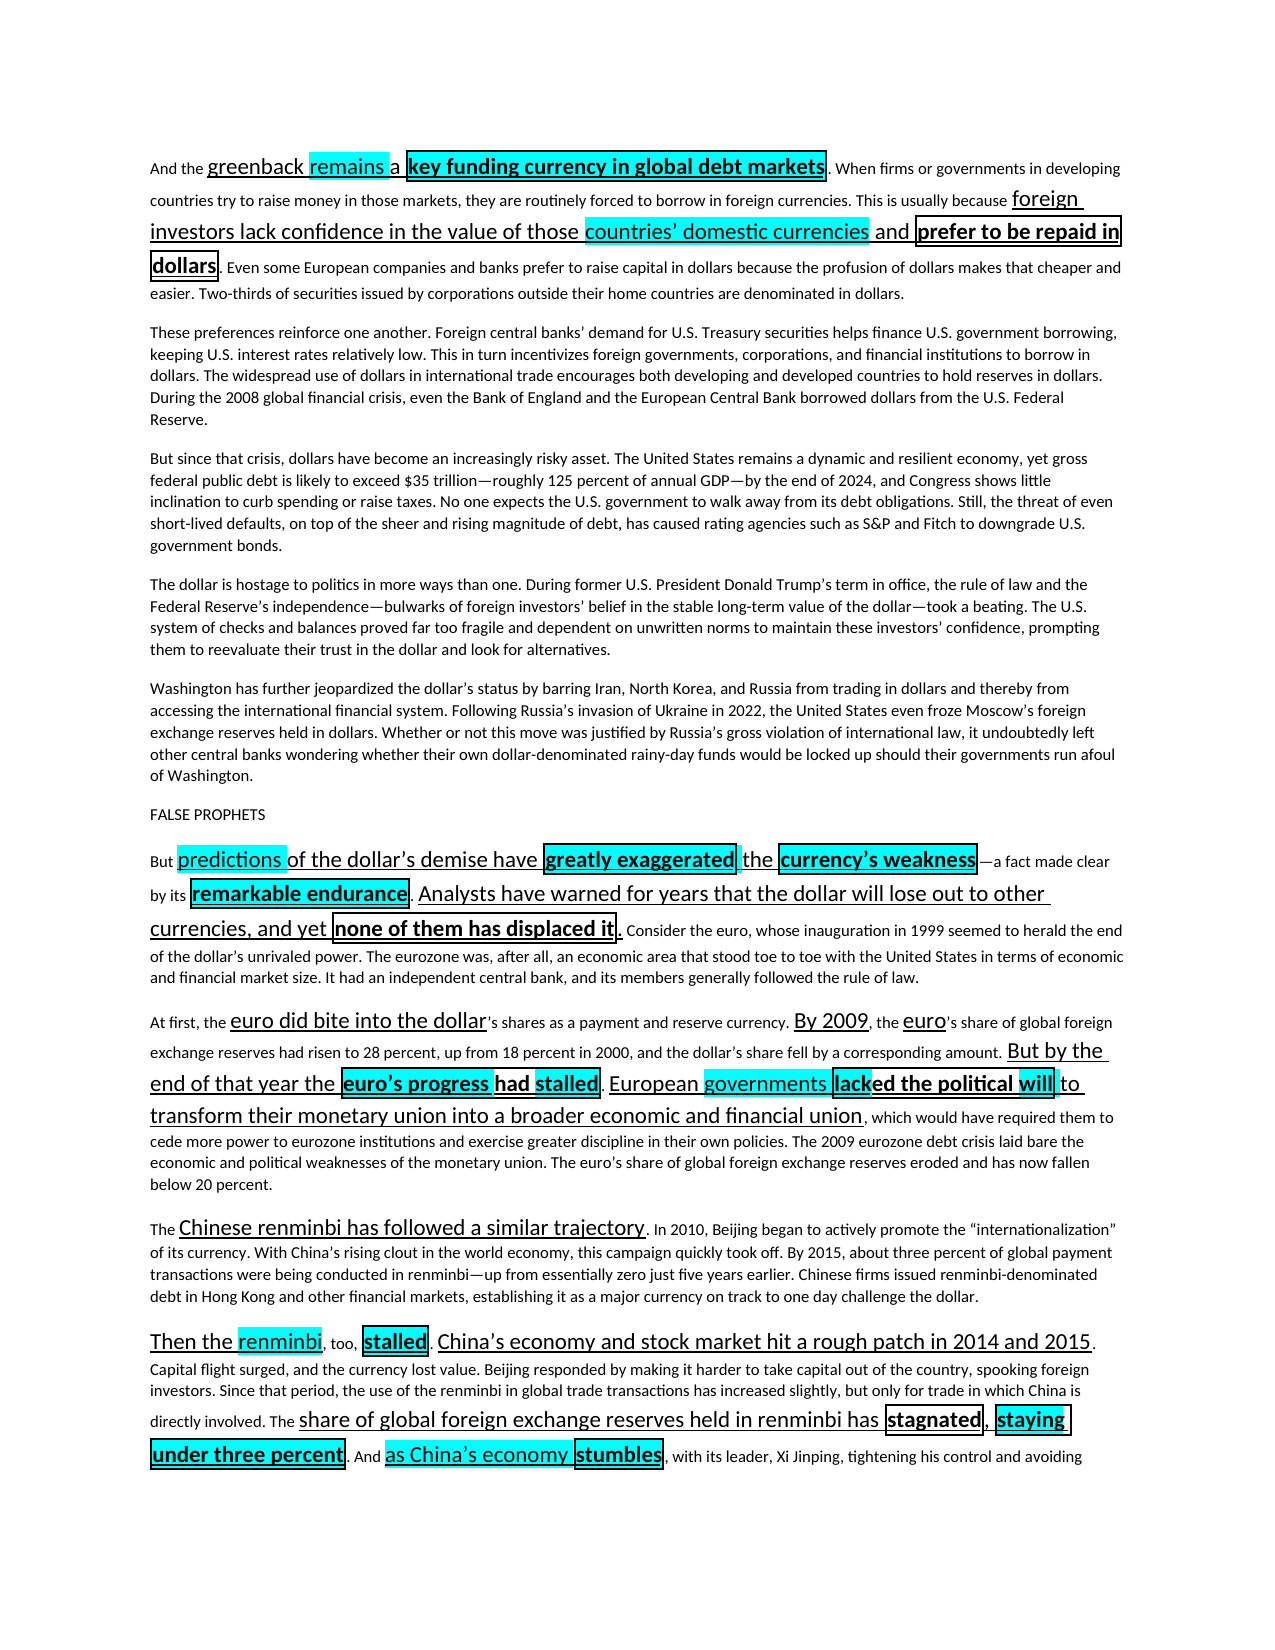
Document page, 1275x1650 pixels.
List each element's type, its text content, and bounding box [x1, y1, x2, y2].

text The dollar is hostage to politics in more ways than one. During former U.S. President Donald Trump’s term in office, the rule of law and the Federal Reserve’s independence—bulwarks of foreign investors’ belief in the stable long-term value of the dollar—took a beating. The U.S. system of checks and balances proved far too fragile and dependent on unwritten norms to maintain these investors’ confidence, prompting them to reevaluate their trust in the dollar and look for alternatives. [150, 574, 1125, 660]
text The Chinese renminbi has followed a similar trajectory. In 2010, Beijing began to actively promote the “internationalization” of its currency. With China’s rising clout in the world economy, this campaign quickly took off. By 2015, about three percent of global payment transactions were being conducted in renminbi—up from essentially zero just five years earlier. Chinese firms issued renminbi-denominated debt in Hong Kong and other financial markets, establishing it as a major currency on track to one day challenge the dollar. [150, 1213, 1125, 1307]
text These preferences reinforce one another. Foreign central banks’ demand for U.S. Treasury securities helps finance U.S. government borrowing, keeping U.S. interest rates relatively low. This in turn incentivizes foreign governments, corporations, and financial institutions to borrow in dollars. The widespread use of dollars in international trade encourages both developing and developed countries to hold reserves in dollars. During the 2008 global financial crisis, even the Bank of England and the European Central Bank borrowed dollars from the U.S. Federal Reserve. [150, 322, 1125, 430]
text At first, the euro did bite into the dollar’s shares as a payment and reserve currency. By 2009, the euro’s share of global foreign exchange reserves had risen to 28 percent, up from 18 percent in 2000, and the dollar’s share fell by a corresponding amount. But by the end of that year the euro’s progress had stalled. European governments lacked the political will to transform their monetary union into a broader economic and financial union, which would have required them to cede more power to eurozone institutions and exercise greater discipline in their own policies. The 2009 eurozone debt crisis laid bare the economic and political weaknesses of the monetary union. The euro’s share of global foreign exchange reserves eroded and has now fallen below 20 percent. [150, 1006, 1125, 1195]
text And the greenback remains a key funding currency in global debt markets. When firms or governments in developing countries try to raise money in those markets, they are routinely forced to borrow in foreign currencies. This is usually because foreign investors lack confidence in the value of those countries’ domestic currencies and prefer to be repaid in dollars. Even some European companies and banks prefer to raise capital in dollars because the profusion of dollars makes that cheaper and easier. Two-thirds of securities issued by corporations outside their home countries are denominated in dollars. [150, 150, 1125, 304]
text But predictions of the dollar’s demise have greatly exaggerated the currency’s weakness—a fact made clear by its remarkable endurance. Analysts have warned for years that the dollar will lose out to other currencies, and yet none of them has displaced it. Consider the euro, whose inauguration in 1999 seemed to herald the end of the dollar’s unrivaled power. The eurozone was, after all, an economic area that stood toe to toe with the United States in terms of economic and financial market size. It had an independent central bank, and its members generally followed the rule of law. [150, 843, 1125, 988]
text Washington has further jeopardized the dollar’s status by barring Iran, North Korea, and Russia from trading in dollars and thereby from accessing the international financial system. Following Russia’s invasion of Ukraine in 2022, the United States even froze Moscow’s foreign exchange reserves held in dollars. Whether or not this move was justified by Russia’s gross violation of international law, it undoubtedly left other central banks wondering whether their own dollar-denominated rainy-day funds would be locked up should their governments run afoul of Washington. [150, 678, 1125, 786]
text But since that crisis, dollars have become an increasingly risky asset. The United States remains a dynamic and resilient economy, yet gross federal public debt is likely to exceed $35 trillion—roughly 125 percent of annual GDP—by the end of 2024, and Congress shows little inclination to curb spending or raise taxes. No one expects the U.S. government to walk away from its debt obligations. Still, the threat of even short-lived defaults, on top of the sheer and rising magnitude of debt, has caused rating agencies such as S&P and Fitch to downgrade U.S. government bonds. [150, 448, 1125, 556]
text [150, 1325, 1125, 1470]
text FALSE PROPHETS [150, 804, 1125, 824]
